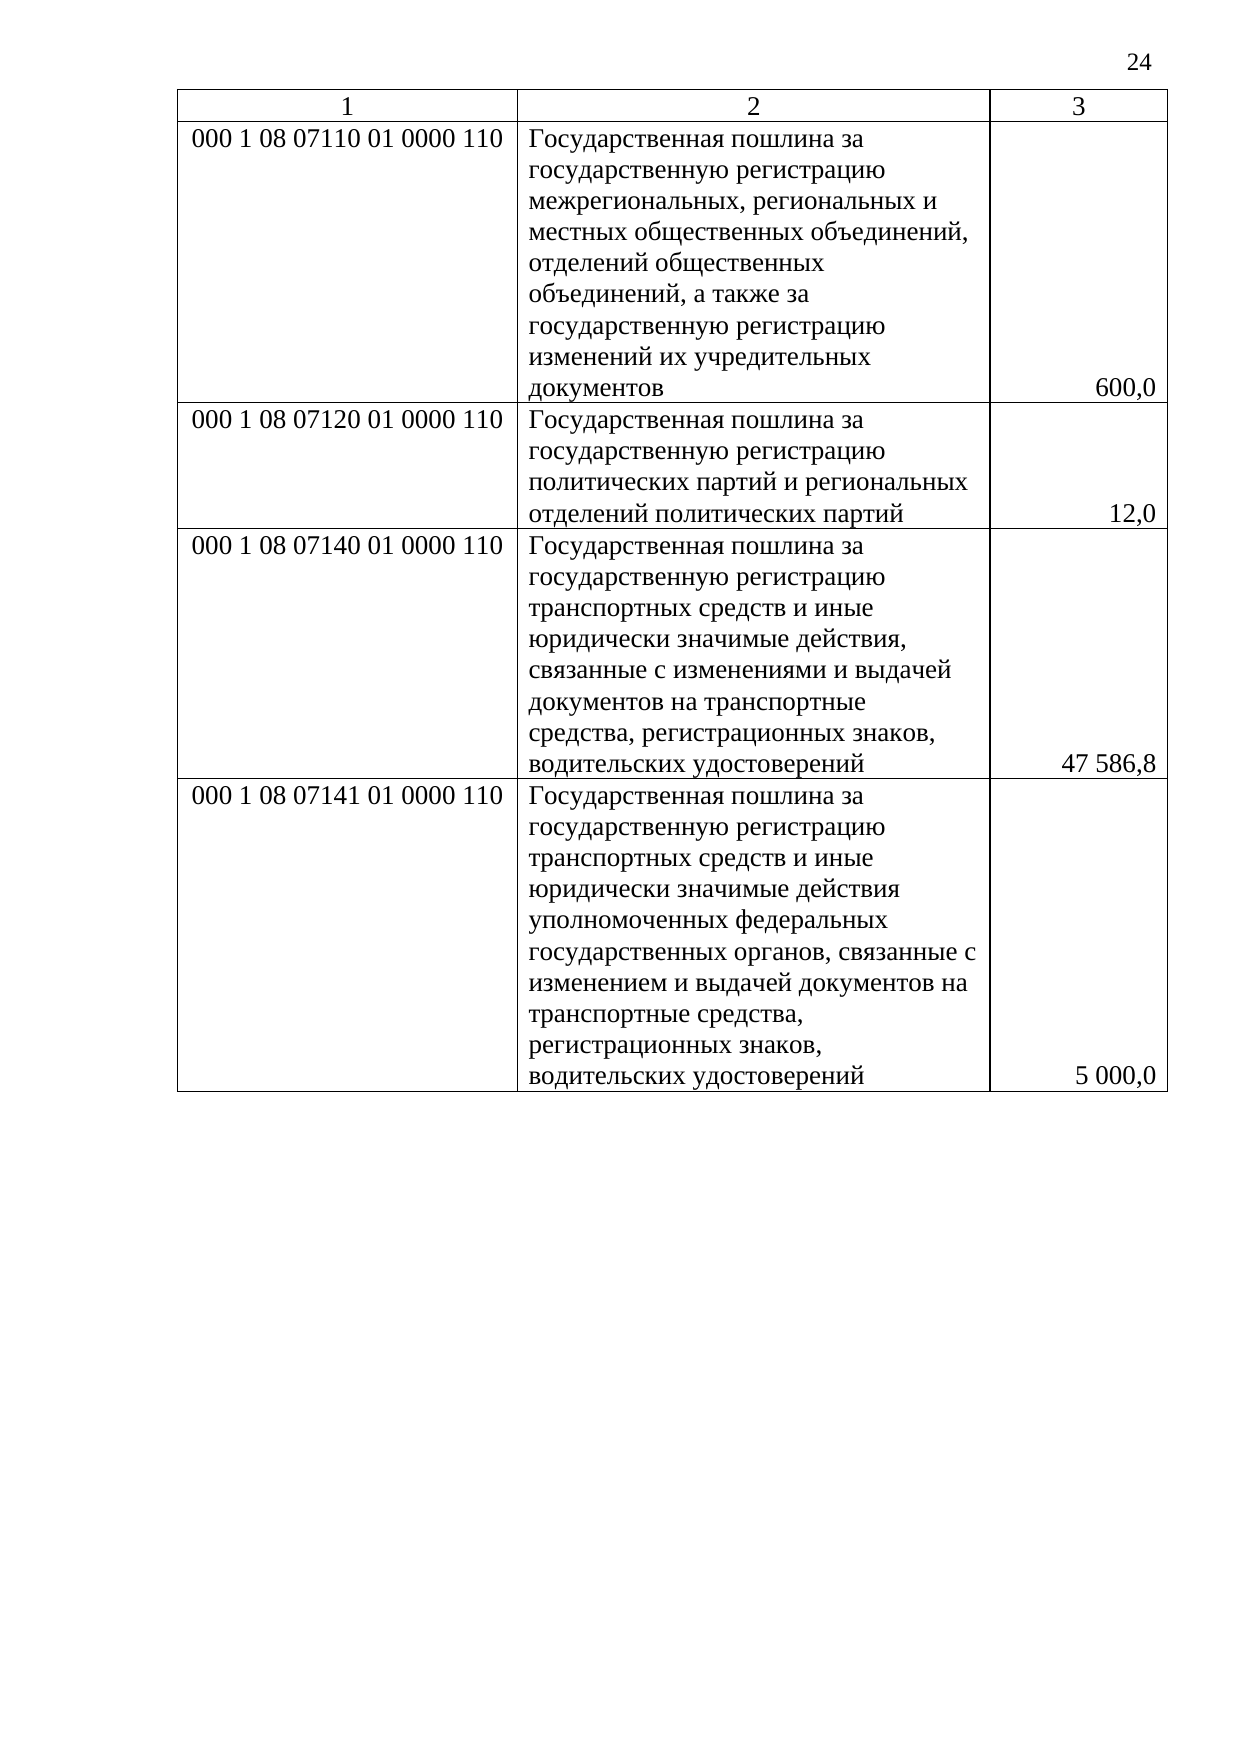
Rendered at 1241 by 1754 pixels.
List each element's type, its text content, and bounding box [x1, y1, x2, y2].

table_cell 000 1 08 07120 01 0000 110 [178, 403, 517, 528]
table_cell 000 1 08 07141 01 0000 110 [178, 779, 517, 1091]
table_cell Государственная пошлина за государственную регистрацию транспортных средств и иные юридически значимые действия, связанные с изменениями и выдачей документов на транспортные средства, регистрационных знаков, водительских удостоверений [518, 529, 989, 778]
table_cell 12,0 [991, 403, 1167, 528]
table_cell Государственная пошлина за государственную регистрацию транспортных средств и иные юридически значимые действия уполномоченных федеральных государственных органов, связанные с изменением и выдачей документов на транспортные средства, регистрационных знаков, водительских удостоверений [518, 779, 989, 1091]
table_header 1 [178, 90, 517, 121]
table_header 2 [518, 90, 989, 121]
table_cell 47 586,8 [991, 529, 1167, 778]
table_cell 600,0 [991, 122, 1167, 402]
table_cell 5 000,0 [991, 779, 1167, 1091]
table_cell Государственная пошлина за государственную регистрацию политических партий и региональных отделений политических партий [518, 403, 989, 528]
table_cell 000 1 08 07140 01 0000 110 [178, 529, 517, 778]
table_header 3 [991, 90, 1167, 121]
table_cell Государственная пошлина за государственную регистрацию межрегиональных, региональных и местных общественных объединений, отделений общественных объединений, а также за государственную регистрацию изменений их учредительных документов [518, 122, 989, 402]
table_cell 000 1 08 07110 01 0000 110 [178, 122, 517, 402]
